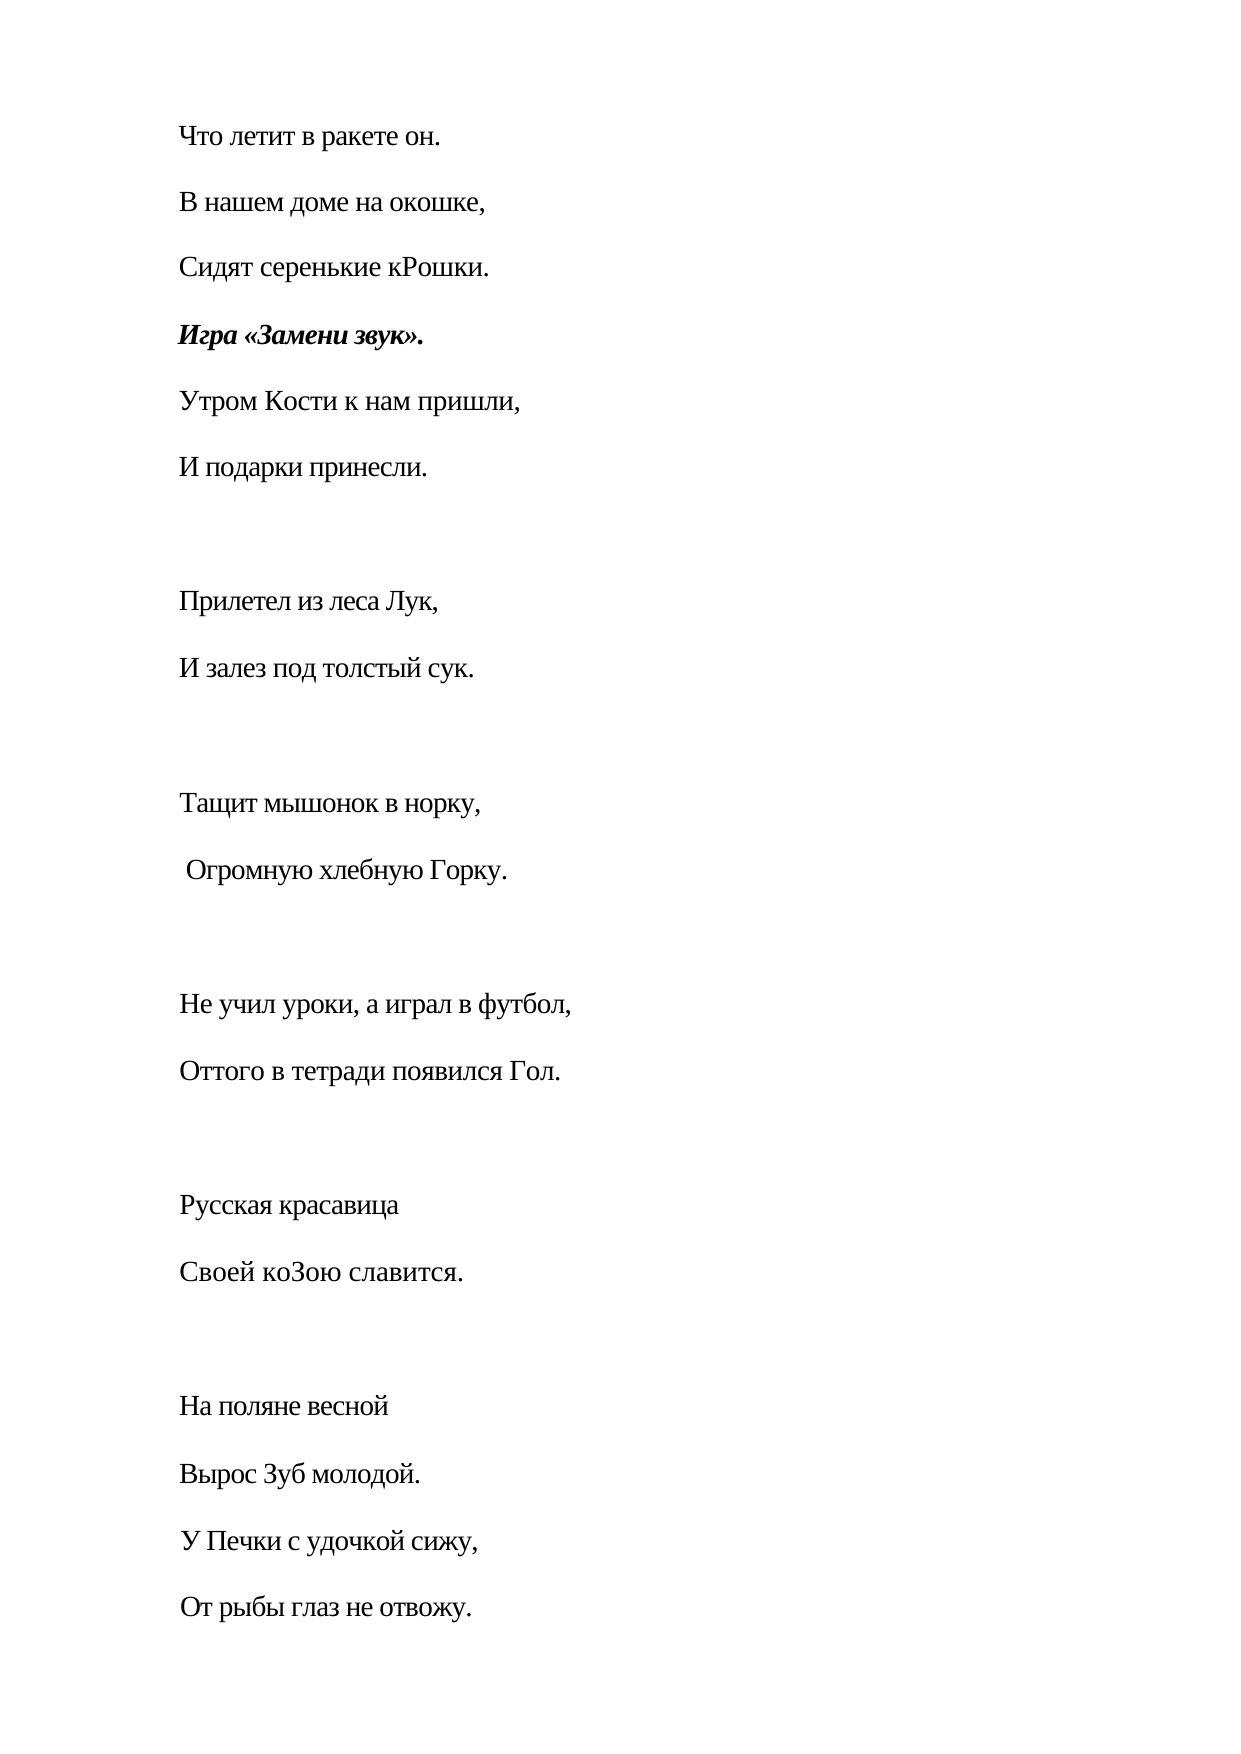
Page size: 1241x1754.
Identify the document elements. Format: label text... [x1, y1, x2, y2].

text И подарки принесли. [178, 450, 1044, 483]
text Что летит в ракете он. [178, 118, 990, 152]
text И залез под толстый сук. [178, 651, 990, 684]
text Огромную хлебную Горку. [179, 853, 1044, 886]
text Не учил уроки, а играл в футбол, [179, 986, 1098, 1020]
text Игра «Замени звук». [177, 317, 1152, 351]
text Русская красавица [179, 1188, 990, 1221]
text Сидят серенькие кРошки. [179, 250, 990, 283]
text На поляне весной [179, 1389, 936, 1423]
text У Печки с удочкой сижу, [180, 1523, 990, 1557]
text В нашем доме на окошке, [179, 184, 990, 218]
text Своей коЗою славится. [179, 1254, 990, 1288]
text Тащит мышонок в норку, [179, 786, 1044, 819]
text Прилетел из леса Лук, [178, 584, 990, 617]
text Утром Кости к нам пришли, [178, 383, 1044, 417]
text Вырос Зуб молодой. [179, 1457, 936, 1491]
text Оттого в тетради появился Гол. [179, 1053, 1098, 1087]
text От рыбы глаз не отвожу. [180, 1590, 990, 1623]
